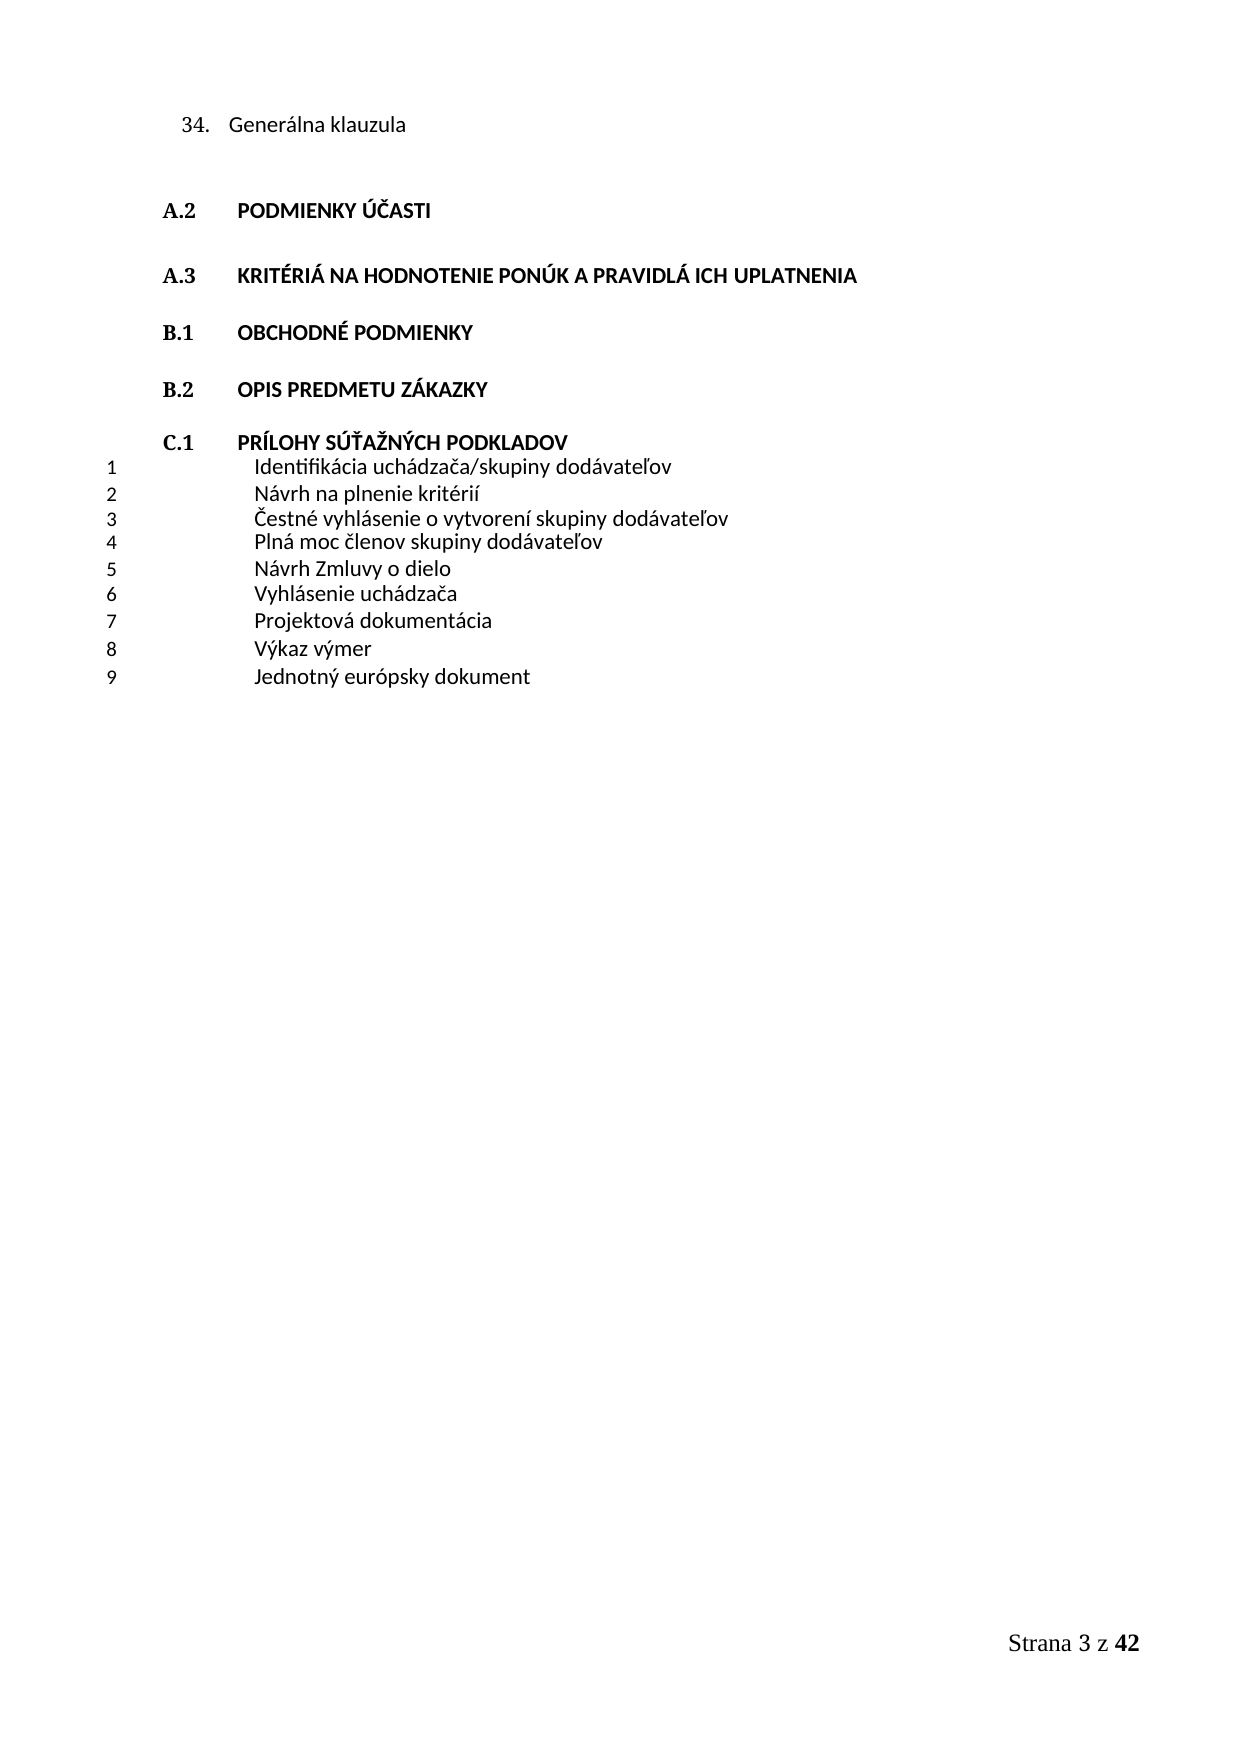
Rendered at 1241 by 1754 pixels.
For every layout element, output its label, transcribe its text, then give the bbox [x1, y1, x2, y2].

list Projektová dokumentácia [106, 606, 1167, 634]
list Jednotný európsky dokument [106, 662, 1167, 690]
list Generálna klauzula [181, 110, 1167, 139]
list Návrh Zmluvy o dielo [106, 554, 1167, 582]
list Plná moc členov skupiny dodávateľov [106, 531, 1167, 554]
list PRÍLOHY SÚŤAŽNÝCH PODKLADOV [162, 432, 1167, 456]
list Čestné vyhlásenie o vytvorení skupiny dodávateľov [106, 507, 1167, 531]
list Návrh na plnenie kritérií [106, 479, 1167, 507]
list Identifikácia uchádzača/skupiny dodávateľov [106, 456, 1167, 479]
list KRITÉRIÁ NA HODNOTENIE PONÚK A PRAVIDLÁ ICH UPLATNENIA [162, 261, 1167, 289]
list OBCHODNÉ PODMIENKY [162, 318, 1167, 346]
list PODMIENKY ÚČASTI [162, 196, 1167, 224]
list Vyhlásenie uchádzača [106, 582, 1167, 606]
list Výkaz výmer [106, 634, 1167, 662]
list OPIS PREDMETU ZÁKAZKY [162, 375, 1167, 404]
